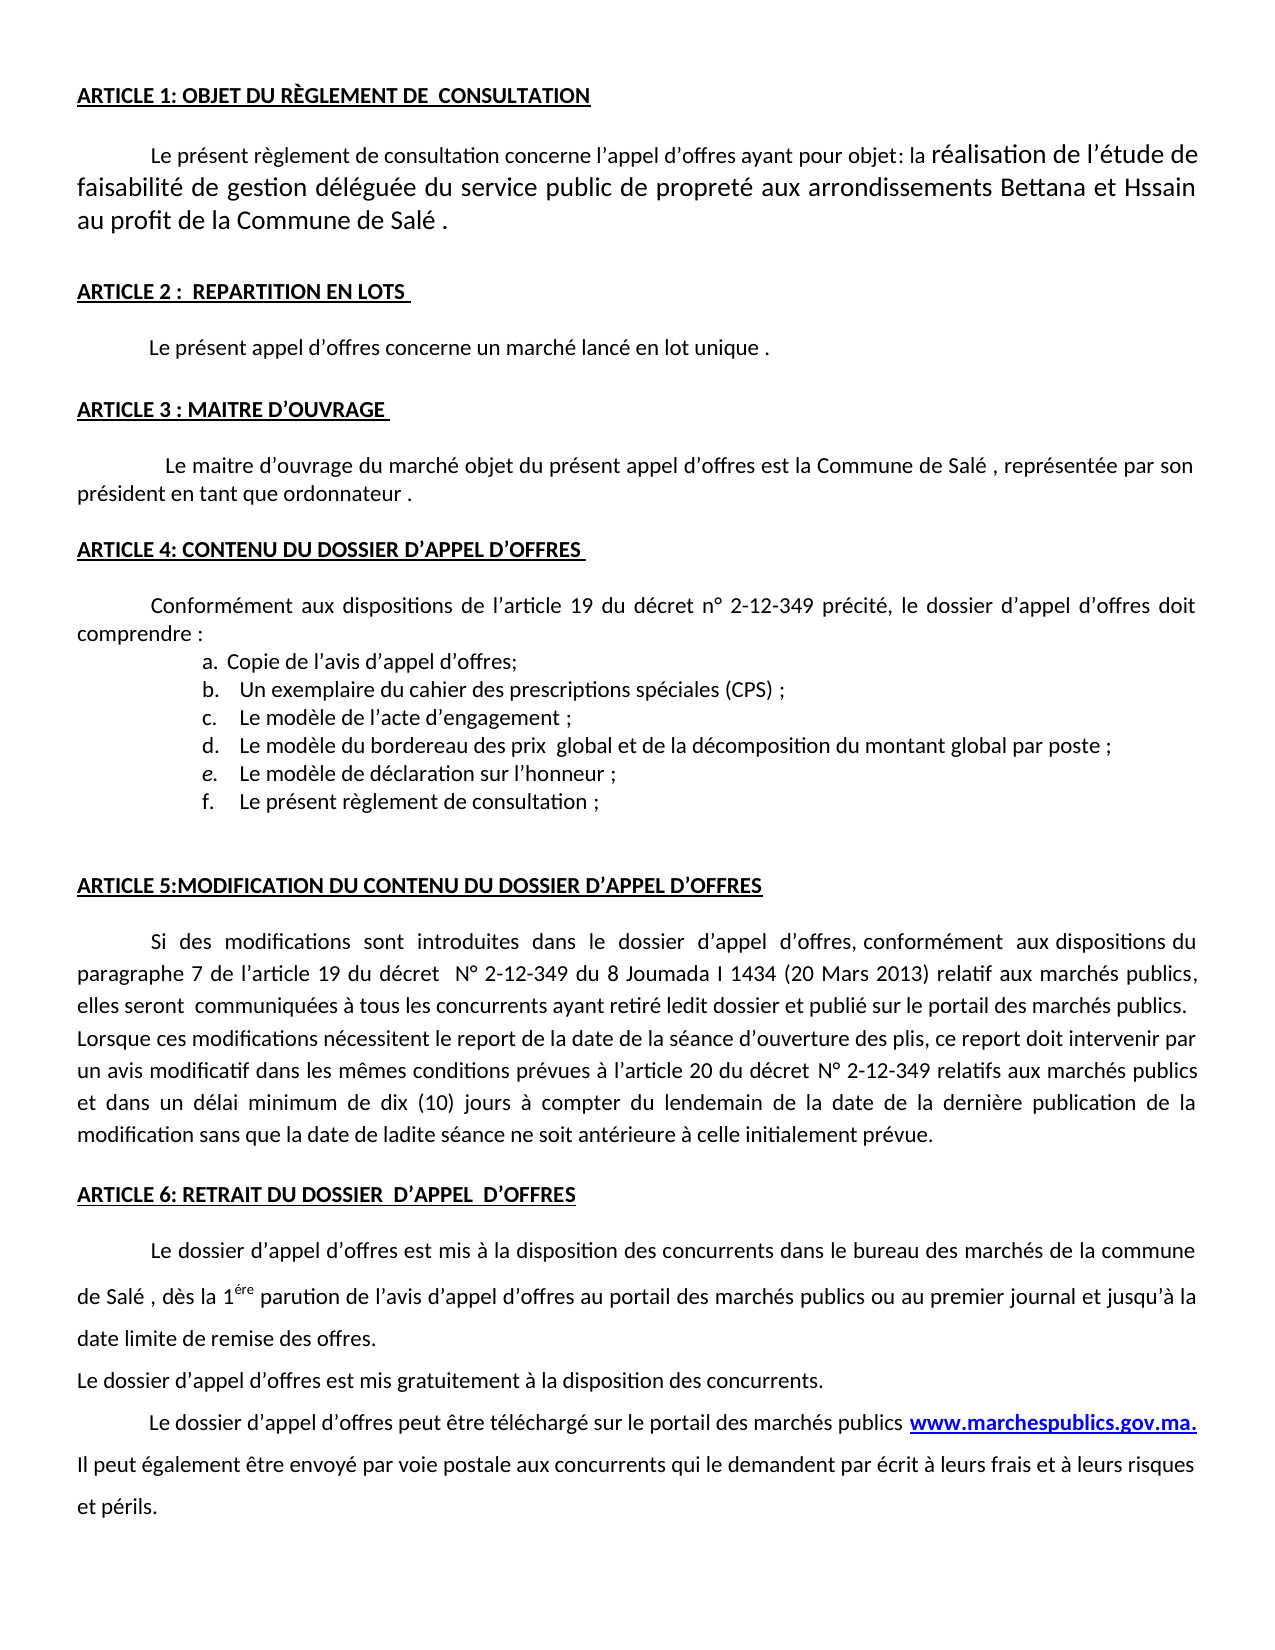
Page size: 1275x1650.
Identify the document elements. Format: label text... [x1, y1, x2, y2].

list Le présent règlement de consultation ; [202, 787, 1198, 815]
text Le dossier d’appel d’offres peut être téléchargé sur le portail des marchés publics www.marchespublics.gov.ma. [77, 1408, 1198, 1436]
text Le présent appel d’offres concerne un marché lancé en lot unique . [77, 333, 1198, 361]
text Le dossier d’appel d’offres est mis à la disposition des concurrents dans le bureau des marchés de la commune de Salé , dès la 1ére parution de l’avis d’appel d’offres au portail des marchés publics ou au premier journal et jusqu’à la date limite de remise des offres. [77, 1237, 1198, 1352]
list Un exemplaire du cahier des prescriptions spéciales (CPS) ; [202, 675, 1198, 703]
text Conformément aux dispositions de l’article 19 du décret n° 2-12-349 précité, le dossier d’appel d’offres doit comprendre : [77, 591, 1198, 647]
text Si des modifications sont introduites dans le dossier d’appel d’offres, conformément aux dispositions du paragraphe 7 de l’article 19 du décret N° 2-12-349 du 8 Joumada I 1434 (20 Mars 2013) relatif aux marchés publics, elles seront communiquées à tous les concurrents ayant retiré ledit dossier et publié sur le portail des marchés publics. [77, 927, 1198, 1020]
text Le maitre d’ouvrage du marché objet du présent appel d’offres est la Commune de Salé , représentée par son président en tant que ordonnateur . [77, 451, 1198, 507]
list Copie de l’avis d’appel d’offres; [202, 647, 1198, 675]
text ARTICLE 2 : REPARTITION EN LOTS [77, 277, 1198, 305]
text Le dossier d’appel d’offres est mis gratuitement à la disposition des concurrents. [77, 1366, 1198, 1394]
text ARTICLE 6: RETRAIT DU DOSSIER D’APPEL D’OFFRES [77, 1181, 1198, 1209]
list Le modèle de l’acte d’engagement ; [202, 703, 1198, 731]
text Il peut également être envoyé par voie postale aux concurrents qui le demandent par écrit à leurs frais et à leurs risques et périls. [77, 1450, 1198, 1520]
text ARTICLE 4: CONTENU DU DOSSIER D’APPEL D’OFFRES [77, 535, 1198, 563]
text ARTICLE 3 : MAITRE D’OUVRAGE [77, 395, 1198, 423]
text Le présent règlement de consultation concerne l’appel d’offres ayant pour objet: la réalisation de l’étude de faisabilité de gestion déléguée du service public de propreté aux arrondissements Bettana et Hssain au profit de la Commune de Salé . [77, 137, 1198, 236]
list Le modèle du bordereau des prix global et de la décomposition du montant global par poste ; [202, 731, 1198, 759]
text Lorsque ces modifications nécessitent le report de la date de la séance d’ouverture des plis, ce report doit intervenir par un avis modificatif dans les mêmes conditions prévues à l’article 20 du décret N° 2-12-349 relatifs aux marchés publics et dans un délai minimum de dix (10) jours à compter du lendemain de la date de la dernière publication de la modification sans que la date de ladite séance ne soit antérieure à celle initialement prévue. [77, 1024, 1198, 1148]
text ARTICLE 5:MODIFICATION DU CONTENU DU DOSSIER D’APPEL D’OFFRES [77, 871, 1198, 899]
text ARTICLE 1: OBJET DU RÈGLEMENT DE CONSULTATION [77, 81, 1198, 109]
list Le modèle de déclaration sur l’honneur ; [202, 759, 1198, 787]
